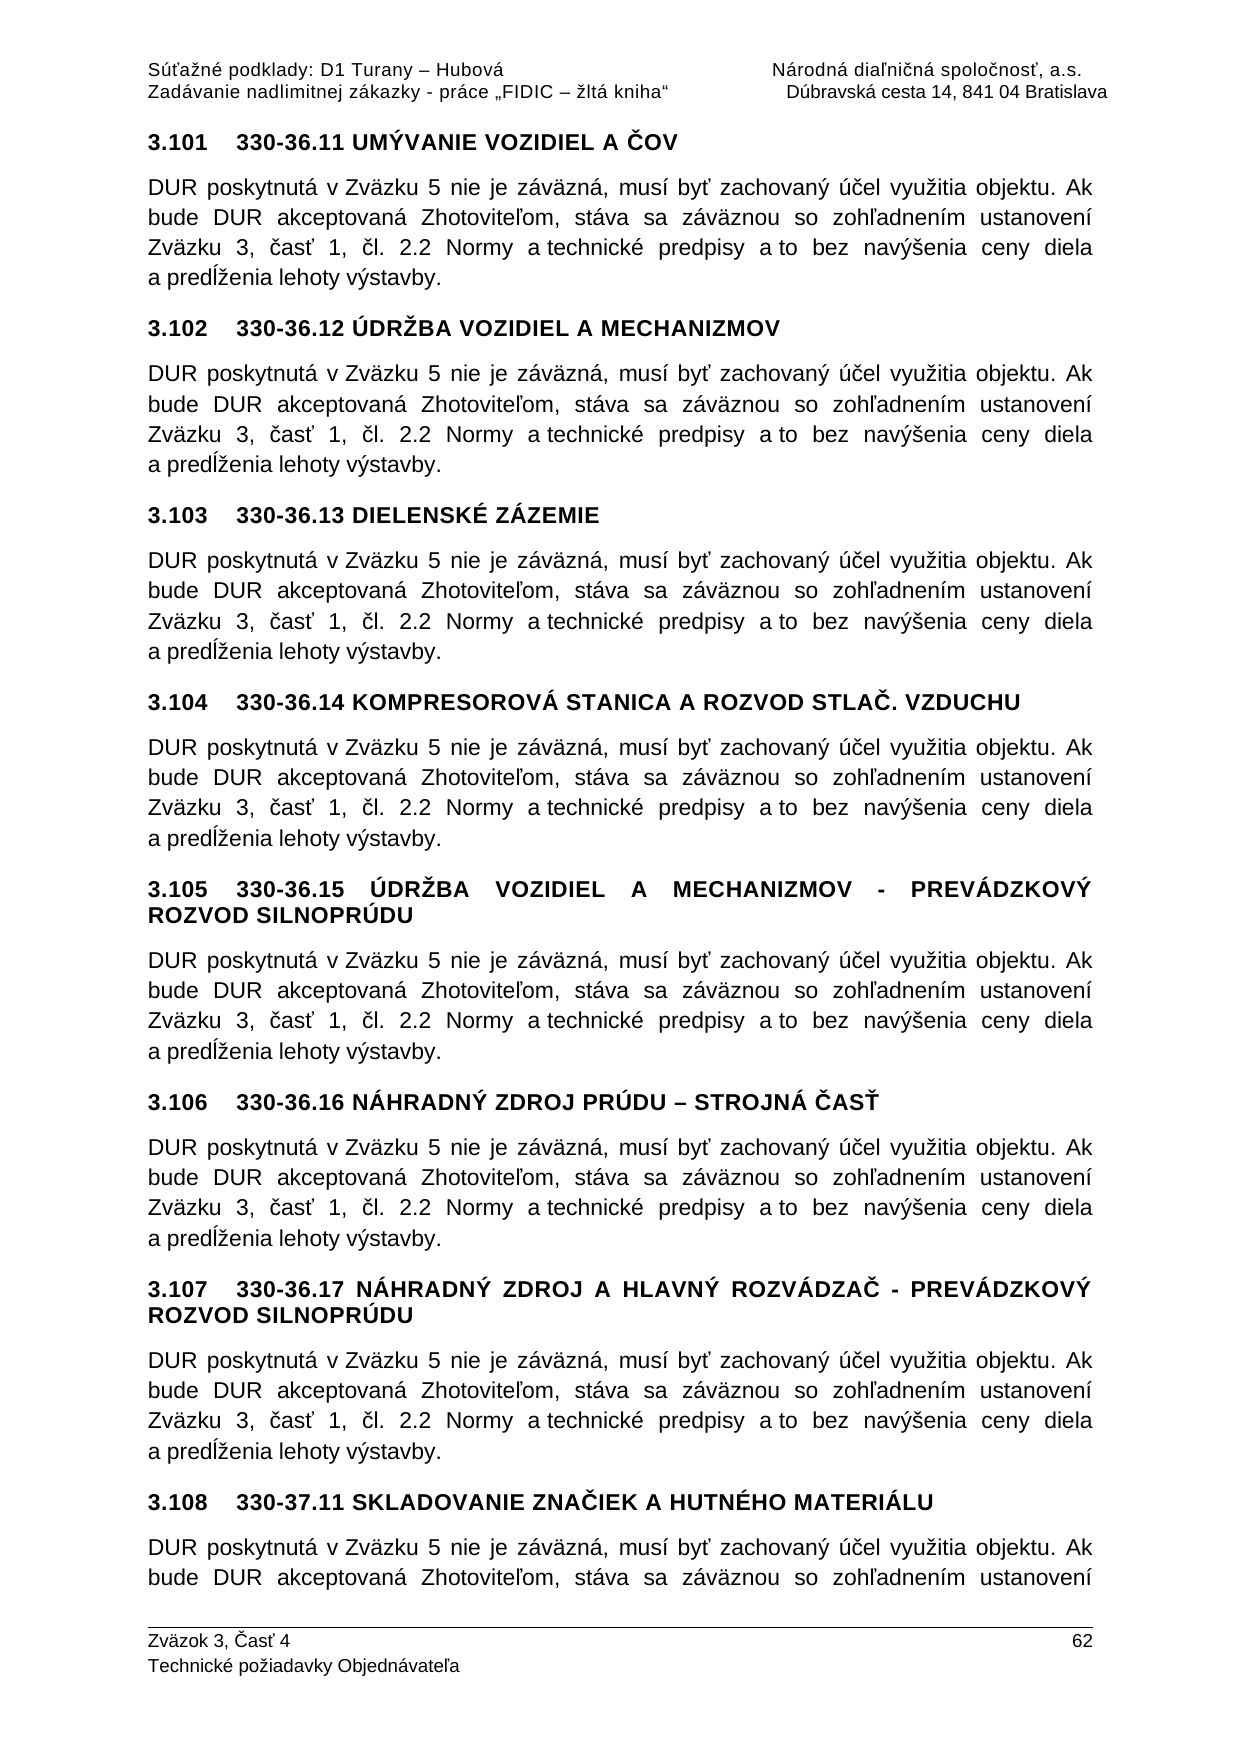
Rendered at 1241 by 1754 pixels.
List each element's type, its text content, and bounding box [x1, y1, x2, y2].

subtitle 330-36.15 Údržba vozidiel a mechanizmov - Prevádzkový rozvod silnoprúdu [148, 876, 1093, 928]
subtitle 330-36.13 Dielenské zázemie [148, 502, 1093, 528]
subtitle 330-36.14 Kompresorová stanica a rozvod stlač. vzduchu [148, 689, 1093, 715]
subtitle 330-37.11 Skladovanie značiek a hutného materiálu [148, 1489, 1093, 1515]
subtitle 330-36.12 Údržba vozidiel a mechanizmov [148, 315, 1093, 342]
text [148, 174, 1093, 291]
subtitle 330-36.11 Umývanie vozidiel a ČOV [148, 128, 1093, 155]
subtitle 330-36.17 Náhradný zdroj a hlavný rozvádzač - Prevádzkový rozvod silnoprúdu [148, 1276, 1093, 1328]
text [148, 1534, 1093, 1590]
subtitle 330-36.16 Náhradný zdroj prúdu – strojná časť [148, 1089, 1093, 1115]
